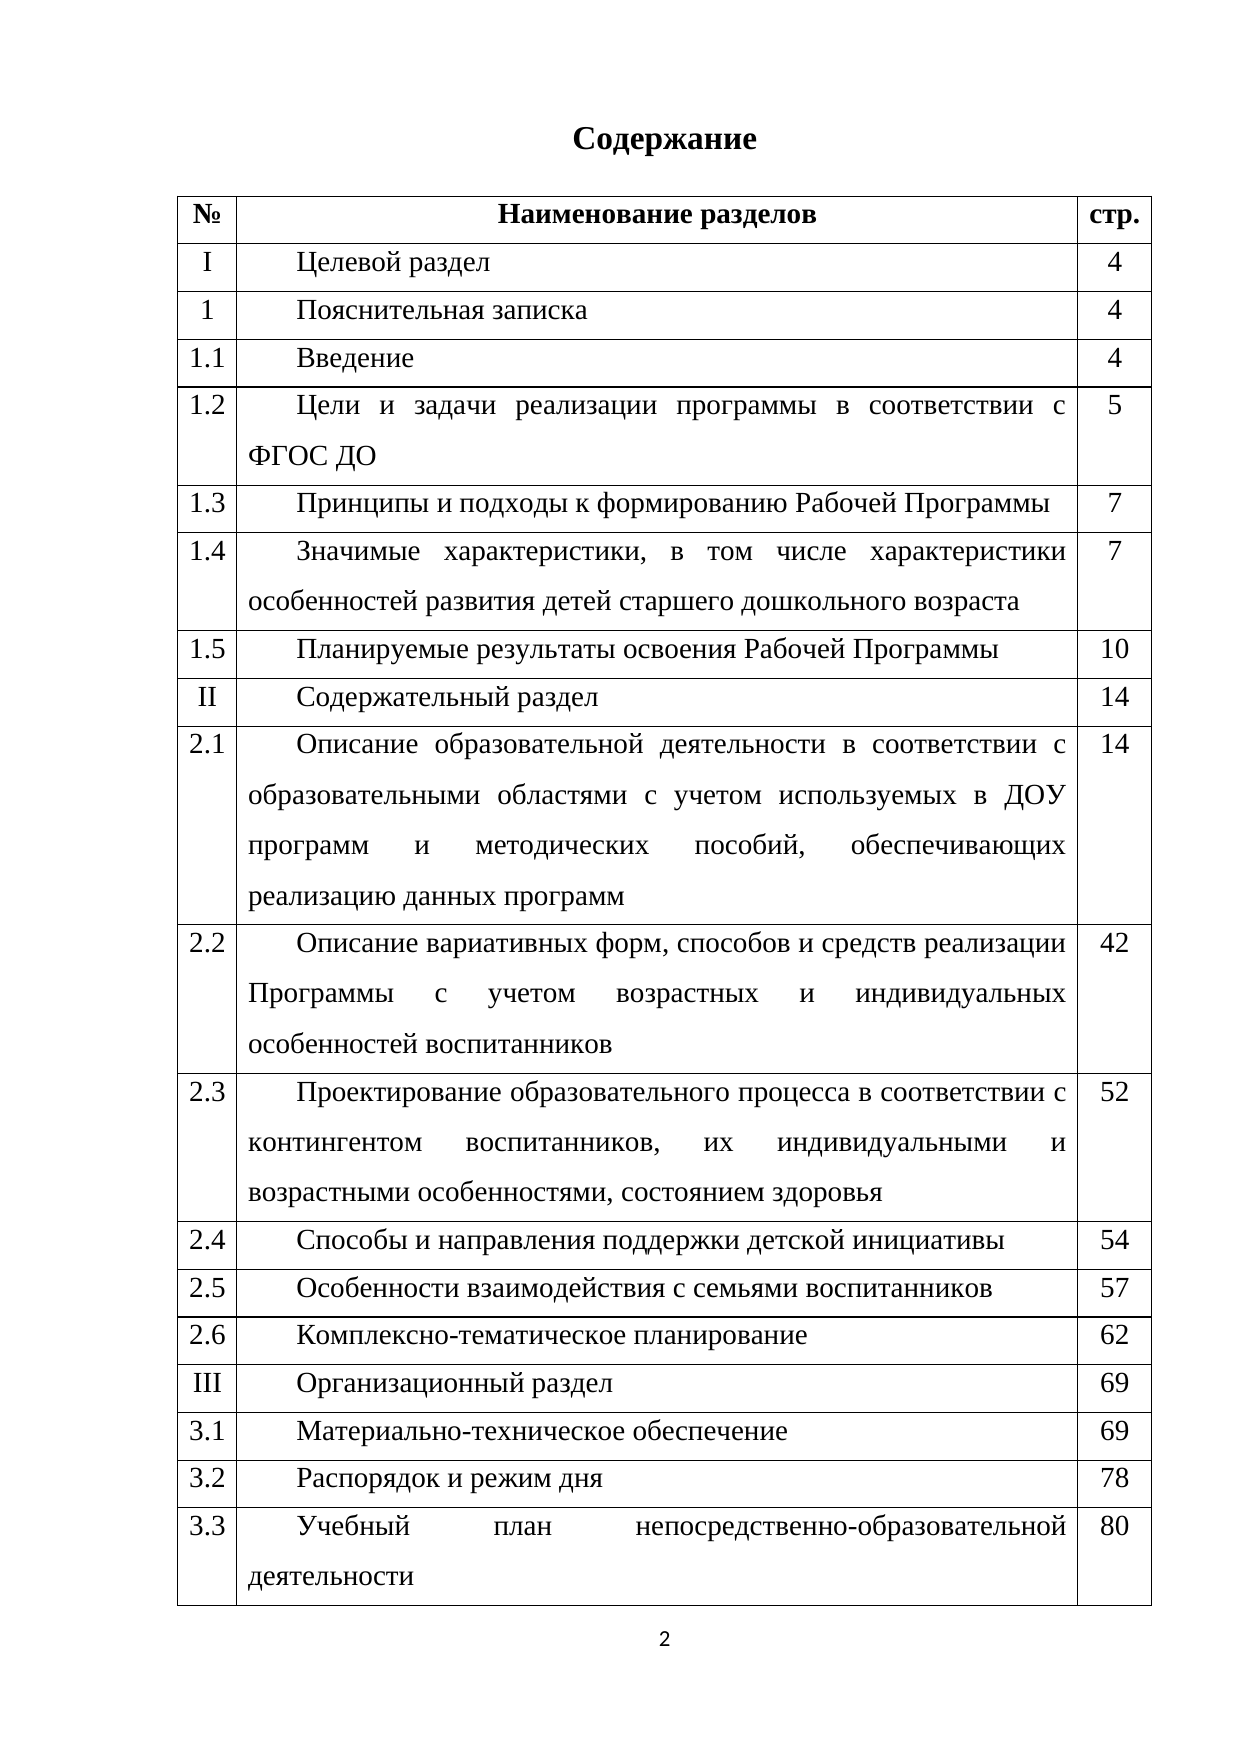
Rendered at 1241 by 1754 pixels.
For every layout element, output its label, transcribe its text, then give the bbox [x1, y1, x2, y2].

table_cell 2.3 [178, 1074, 236, 1221]
table_cell Планируемые результаты освоения Рабочей Программы [237, 631, 1077, 678]
table_header № [178, 197, 236, 243]
table_cell II [178, 679, 236, 726]
table_header стр. [1078, 197, 1151, 243]
table_cell Пояснительная записка [237, 292, 1077, 339]
table_cell Значимые характеристики, в том числе характеристики особенностей развития детей старшего дошкольного возраста [237, 533, 1077, 630]
table_cell 78 [1078, 1461, 1151, 1507]
table_cell 2.1 [178, 727, 236, 924]
table_cell Проектирование образовательного процесса в соответствии с контингентом воспитанников, их индивидуальными и возрастными особенностями, состоянием здоровья [237, 1074, 1077, 1221]
table_cell 1 [178, 292, 236, 339]
table_cell 4 [1078, 244, 1151, 291]
table_cell 14 [1078, 727, 1151, 924]
table_cell 7 [1078, 533, 1151, 630]
table_cell 2.4 [178, 1222, 236, 1269]
text Содержание [177, 118, 1152, 156]
table_cell Материально-техническое обеспечение [237, 1413, 1077, 1459]
table_cell I [178, 244, 236, 291]
table_cell Учебный план непосредственно-образовательной деятельности [237, 1508, 1077, 1605]
table_cell 1.3 [178, 486, 236, 532]
table_cell 3.1 [178, 1413, 236, 1459]
table_cell Содержательный раздел [237, 679, 1077, 726]
table_cell 2.6 [178, 1318, 236, 1364]
table_cell Распорядок и режим дня [237, 1461, 1077, 1507]
table_cell 14 [1078, 679, 1151, 726]
table_cell 57 [1078, 1270, 1151, 1316]
table_cell 1.4 [178, 533, 236, 630]
table_cell Организационный раздел [237, 1365, 1077, 1412]
table_cell 5 [1078, 388, 1151, 484]
table_cell 1.2 [178, 388, 236, 484]
table_cell 1.1 [178, 340, 236, 386]
table_cell 54 [1078, 1222, 1151, 1269]
table_cell 69 [1078, 1413, 1151, 1459]
table_cell 2.5 [178, 1270, 236, 1316]
table_cell 7 [1078, 486, 1151, 532]
table_cell Введение [237, 340, 1077, 386]
table_cell Целевой раздел [237, 244, 1077, 291]
table_cell 2.2 [178, 925, 236, 1073]
table_cell Описание образовательной деятельности в соответствии с образовательными областями с учетом используемых в ДОУ программ и методических пособий, обеспечивающих реализацию данных программ [237, 727, 1077, 924]
table_cell Принципы и подходы к формированию Рабочей Программы [237, 486, 1077, 532]
table_cell 62 [1078, 1318, 1151, 1364]
table_cell Описание вариативных форм, способов и средств реализации Программы с учетом возрастных и индивидуальных особенностей воспитанников [237, 925, 1077, 1073]
table_cell 4 [1078, 292, 1151, 339]
table_cell 80 [1078, 1508, 1151, 1605]
table_cell 42 [1078, 925, 1151, 1073]
table_cell 3.2 [178, 1461, 236, 1507]
table_cell Комплексно-тематическое планирование [237, 1318, 1077, 1364]
table_cell III [178, 1365, 236, 1412]
table_cell 4 [1078, 340, 1151, 386]
table_cell 3.3 [178, 1508, 236, 1605]
table_cell 52 [1078, 1074, 1151, 1221]
table_cell 1.5 [178, 631, 236, 678]
table_header Наименование разделов [237, 197, 1077, 243]
table_cell Особенности взаимодействия с семьями воспитанников [237, 1270, 1077, 1316]
table_cell Способы и направления поддержки детской инициативы [237, 1222, 1077, 1269]
table_cell 69 [1078, 1365, 1151, 1412]
table_cell Цели и задачи реализации программы в соответствии с ФГОС ДО [237, 388, 1077, 484]
table_cell 10 [1078, 631, 1151, 678]
